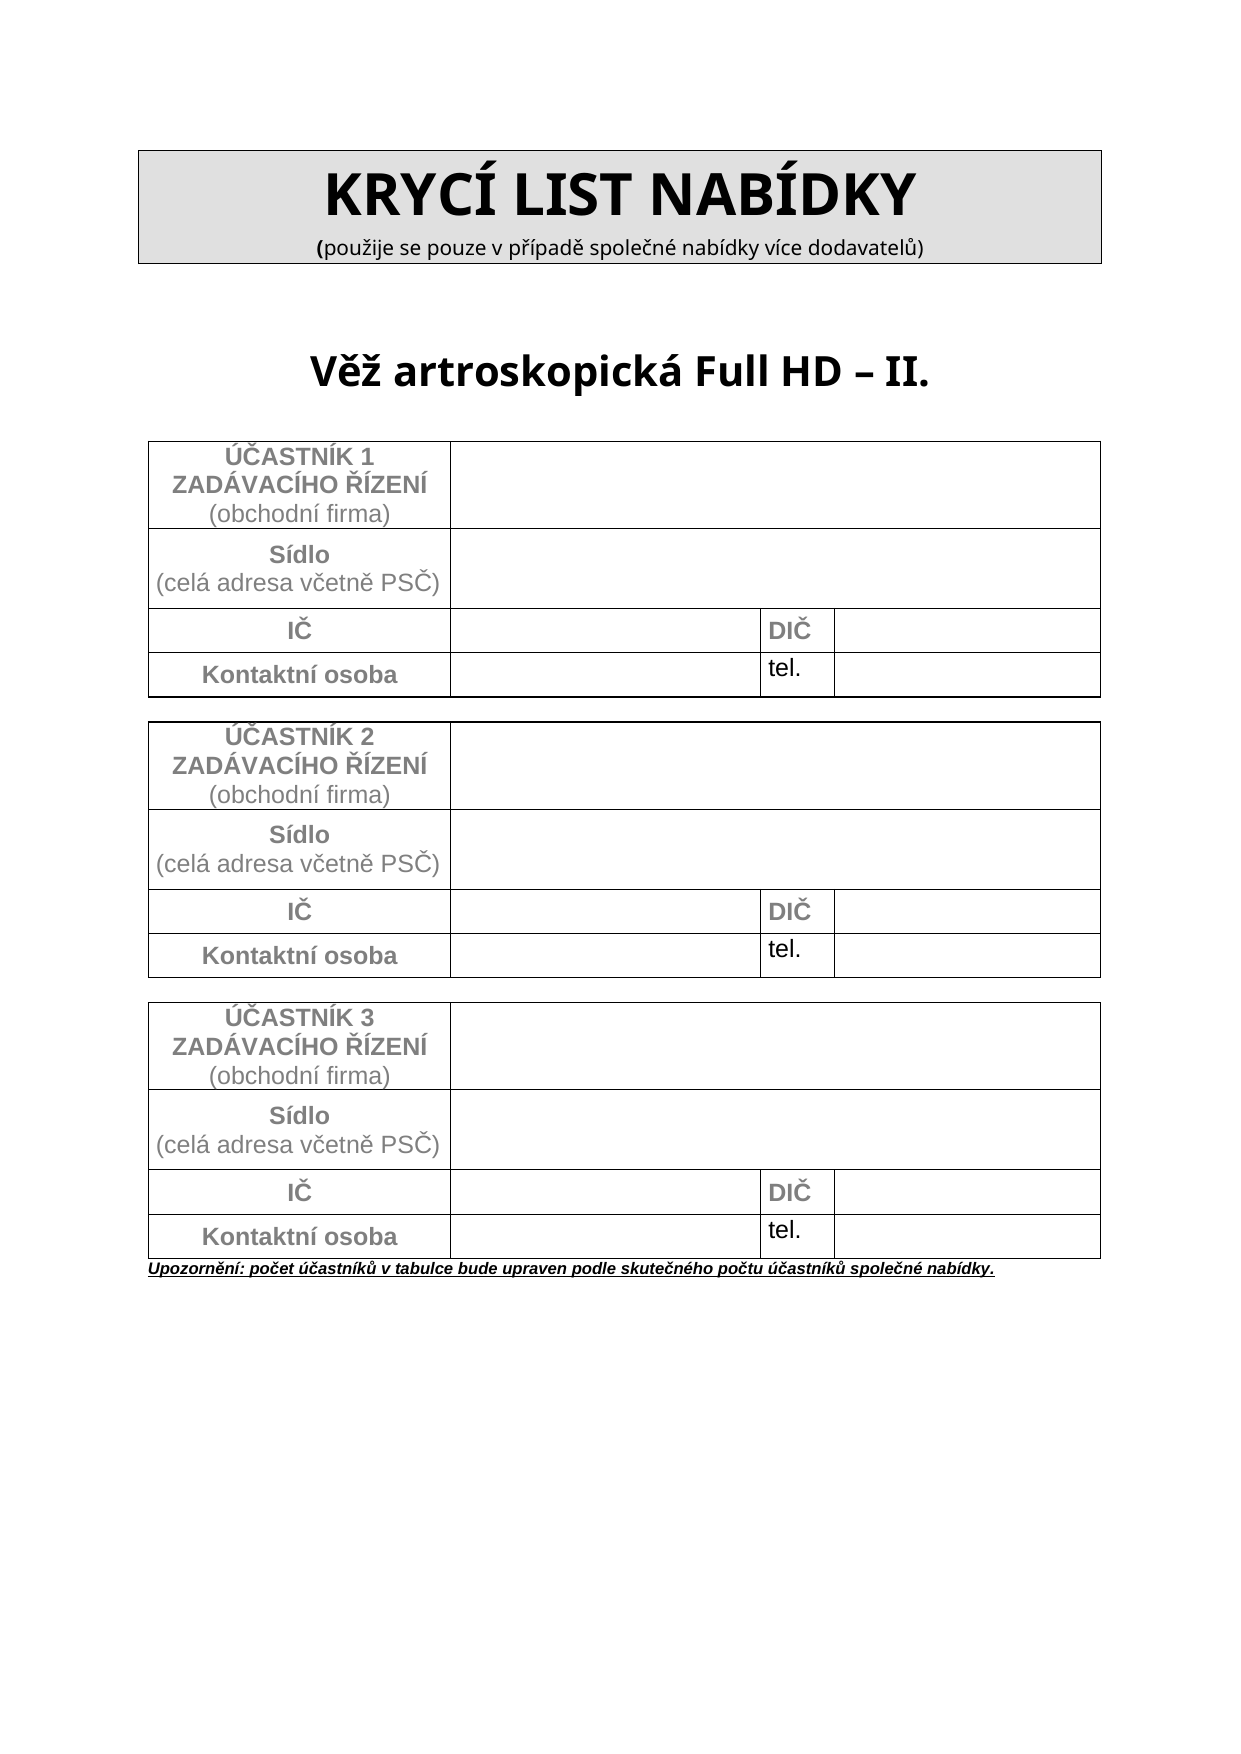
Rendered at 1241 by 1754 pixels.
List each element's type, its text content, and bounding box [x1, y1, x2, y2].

table_cell [451, 1090, 1100, 1169]
text KRYCÍ LIST NABÍDKY [139, 151, 1101, 229]
table_cell [835, 1170, 1100, 1214]
table_cell Sídlo (celá adresa včetně PSČ) [149, 1090, 450, 1169]
table_header ÚČASTNÍK 3 ZADÁVACÍHO ŘÍZENÍ (obchodní firma) [149, 1003, 450, 1089]
table_cell IČ [149, 609, 450, 652]
table_header ÚČASTNÍK 2 ZADÁVACÍHO ŘÍZENÍ (obchodní firma) [149, 723, 450, 809]
table_cell DIČ [761, 890, 834, 933]
table_cell [835, 934, 1100, 977]
table_cell IČ [149, 890, 450, 933]
table_header [451, 1003, 1100, 1089]
table_cell [835, 1215, 1100, 1258]
table_cell [451, 810, 1100, 889]
table_cell DIČ [761, 1170, 834, 1214]
table_header [451, 442, 1100, 528]
text Věž artroskopická Full HD – II. [148, 341, 1092, 398]
table_cell [835, 890, 1100, 933]
table_cell Kontaktní osoba [149, 934, 450, 977]
table_cell tel. [761, 1215, 834, 1258]
table_cell [835, 653, 1100, 696]
text (použije se pouze v případě společné nabídky více dodavatelů) [139, 229, 1101, 263]
table_cell IČ [149, 1170, 450, 1214]
table_cell tel. [761, 934, 834, 977]
table_cell [451, 653, 760, 696]
table_cell [451, 890, 760, 933]
table_header [451, 723, 1100, 809]
table_cell Sídlo (celá adresa včetně PSČ) [149, 529, 450, 608]
table_cell [451, 1170, 760, 1214]
table_header ÚČASTNÍK 1 ZADÁVACÍHO ŘÍZENÍ (obchodní firma) [149, 442, 450, 528]
table_cell [451, 609, 760, 652]
table_cell Kontaktní osoba [149, 1215, 450, 1258]
table_cell [451, 934, 760, 977]
table_cell [451, 529, 1100, 608]
table_cell DIČ [761, 609, 834, 652]
table_cell Kontaktní osoba [149, 653, 450, 696]
text Upozornění: počet účastníků v tabulce bude upraven podle skutečného počtu účastníků společné nabídky. [148, 1259, 1092, 1278]
table_cell [451, 1215, 760, 1258]
table_cell Sídlo (celá adresa včetně PSČ) [149, 810, 450, 889]
table_cell tel. [761, 653, 834, 696]
table_cell [835, 609, 1100, 652]
